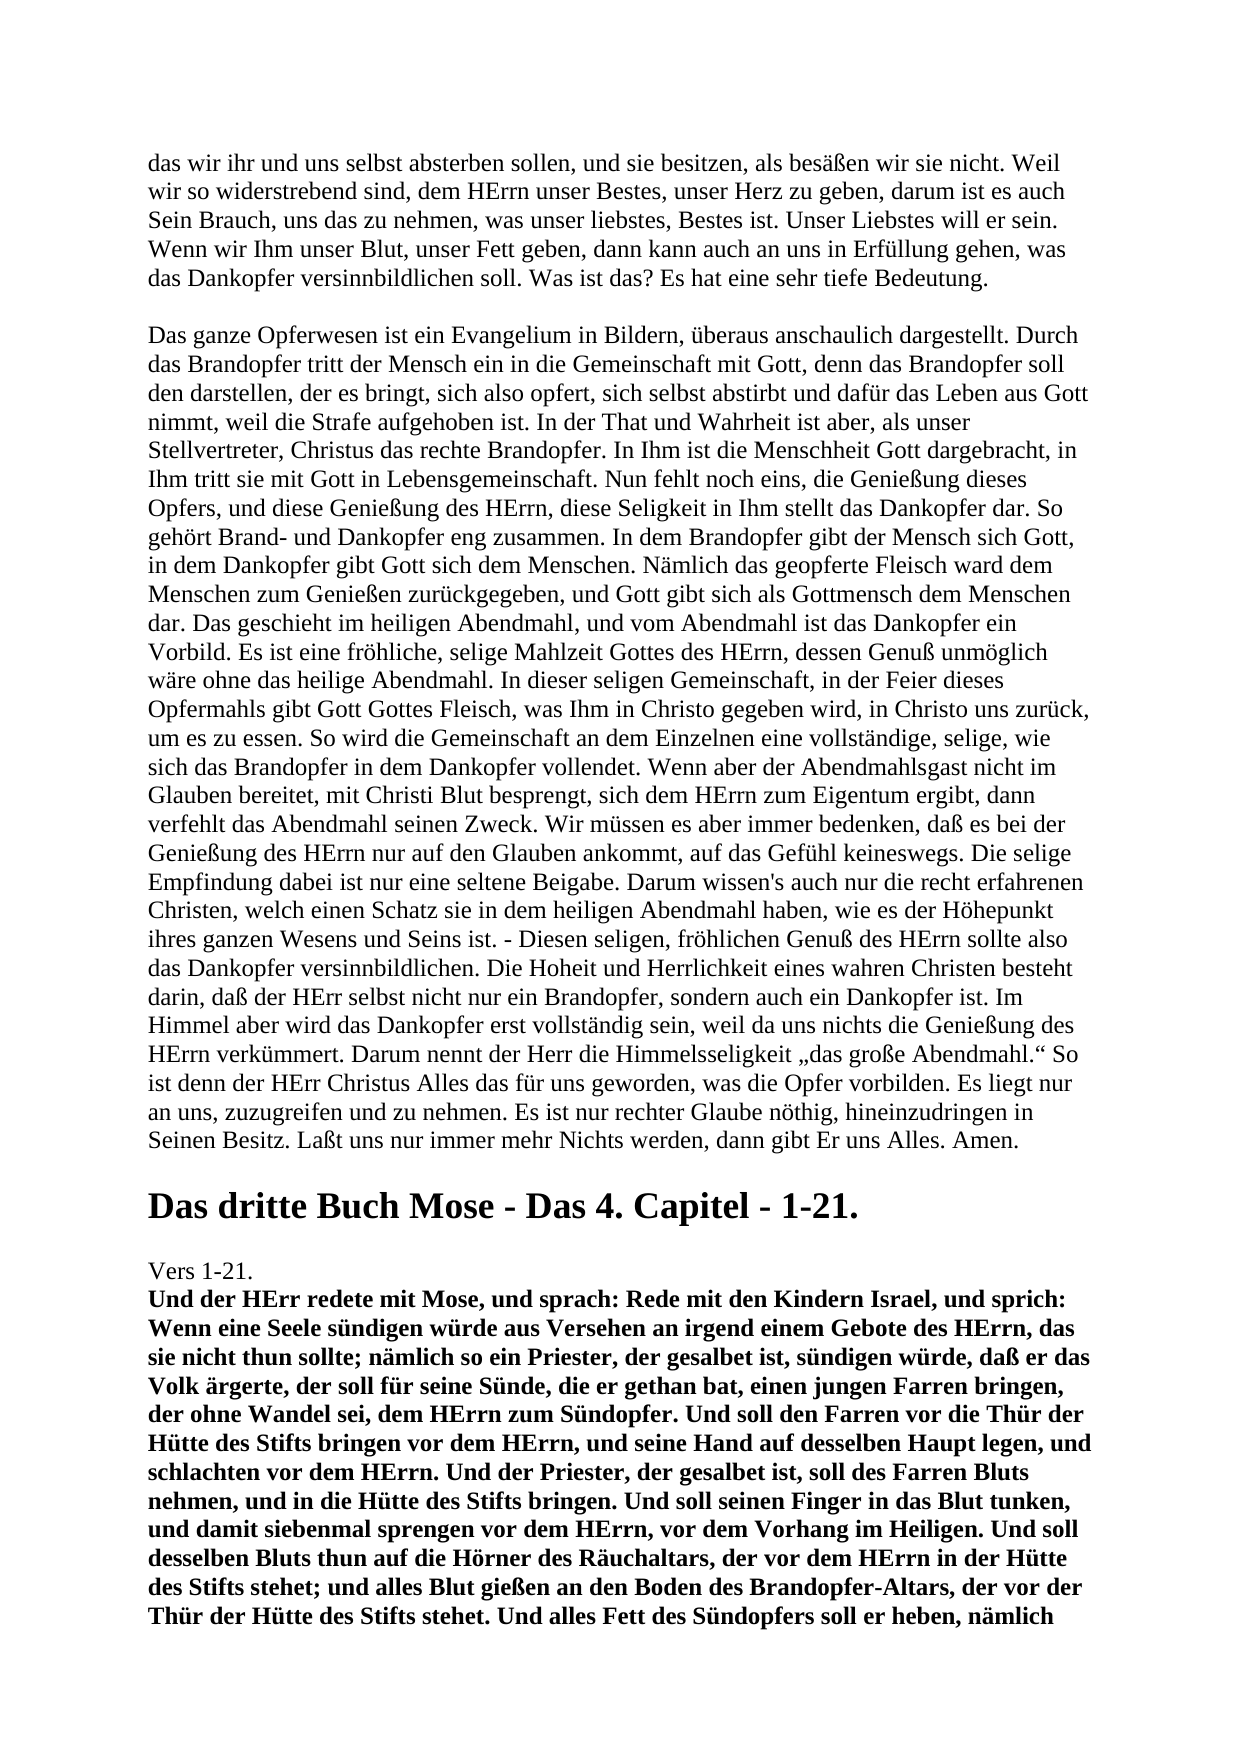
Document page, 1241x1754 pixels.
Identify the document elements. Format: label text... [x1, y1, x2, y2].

text Das ganze Opferwesen ist ein Evangelium in Bildern, überaus anschaulich dargestellt. Durch das Brandopfer tritt der Mensch ein in die Gemeinschaft mit Gott, denn das Brandopfer soll den darstellen, der es bringt, sich also opfert, sich selbst abstirbt und dafür das Leben aus Gott nimmt, weil die Strafe aufgehoben ist. In der That und Wahrheit ist aber, als unser Stellvertreter, Christus das rechte Brandopfer. In Ihm ist die Menschheit Gott dargebracht, in Ihm tritt sie mit Gott in Lebensgemeinschaft. Nun fehlt noch eins, die Genießung dieses Opfers, und diese Genießung des HErrn, diese Seligkeit in Ihm stellt das Dankopfer dar. So gehört Brand- und Dankopfer eng zusammen. In dem Brandopfer gibt der Mensch sich Gott, in dem Dankopfer gibt Gott sich dem Menschen. Nämlich das geopferte Fleisch ward dem Menschen zum Genießen zurückgegeben, und Gott gibt sich als Gottmensch dem Menschen dar. Das geschieht im heiligen Abendmahl, und vom Abendmahl ist das Dankopfer ein Vorbild. Es ist eine fröhliche, selige Mahlzeit Gottes des HErrn, dessen Genuß unmöglich wäre ohne das heilige Abendmahl. In dieser seligen Gemeinschaft, in der Feier dieses Opfermahls gibt Gott Gottes Fleisch, was Ihm in Christo gegeben wird, in Christo uns zurück, um es zu essen. So wird die Gemeinschaft an dem Einzelnen eine vollständige, selige, wie sich das Brandopfer in dem Dankopfer vollendet. Wenn aber der Abendmahlsgast nicht im Glauben bereitet, mit Christi Blut besprengt, sich dem HErrn zum Eigentum ergibt, dann verfehlt das Abendmahl seinen Zweck. Wir müssen es aber immer bedenken, daß es bei der Genießung des HErrn nur auf den Glauben ankommt, auf das Gefühl keineswegs. Die selige Empfindung dabei ist nur eine seltene Beigabe. Darum wissen's auch nur die recht erfahrenen Christen, welch einen Schatz sie in dem heiligen Abendmahl haben, wie es der Höhepunkt ihres ganzen Wesens und Seins ist. - Diesen seligen, fröhlichen Genuß des HErrn sollte also das Dankopfer versinnbildlichen. Die Hoheit und Herrlichkeit eines wahren Christen besteht darin, daß der HErr selbst nicht nur ein Brandopfer, sondern auch ein Dankopfer ist. Im Himmel aber wird das Dankopfer erst vollständig sein, weil da uns nichts die Genießung des HErrn verkümmert. Darum nennt der Herr die Himmelsseligkeit „das große Abendmahl.“ So ist denn der HErr Christus Alles das für uns geworden, was die Opfer vorbilden. Es liegt nur an uns, zuzugreifen und zu nehmen. Es ist nur rechter Glaube nöthig, hineinzudringen in Seinen Besitz. Laßt uns nur immer mehr Nichts werden, dann gibt Er uns Alles. Amen. [148, 321, 1093, 1154]
subtitle Das dritte Buch Mose - Das 4. Capitel - 1-21. [148, 1183, 1093, 1227]
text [148, 1256, 1093, 1629]
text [148, 148, 1093, 291]
